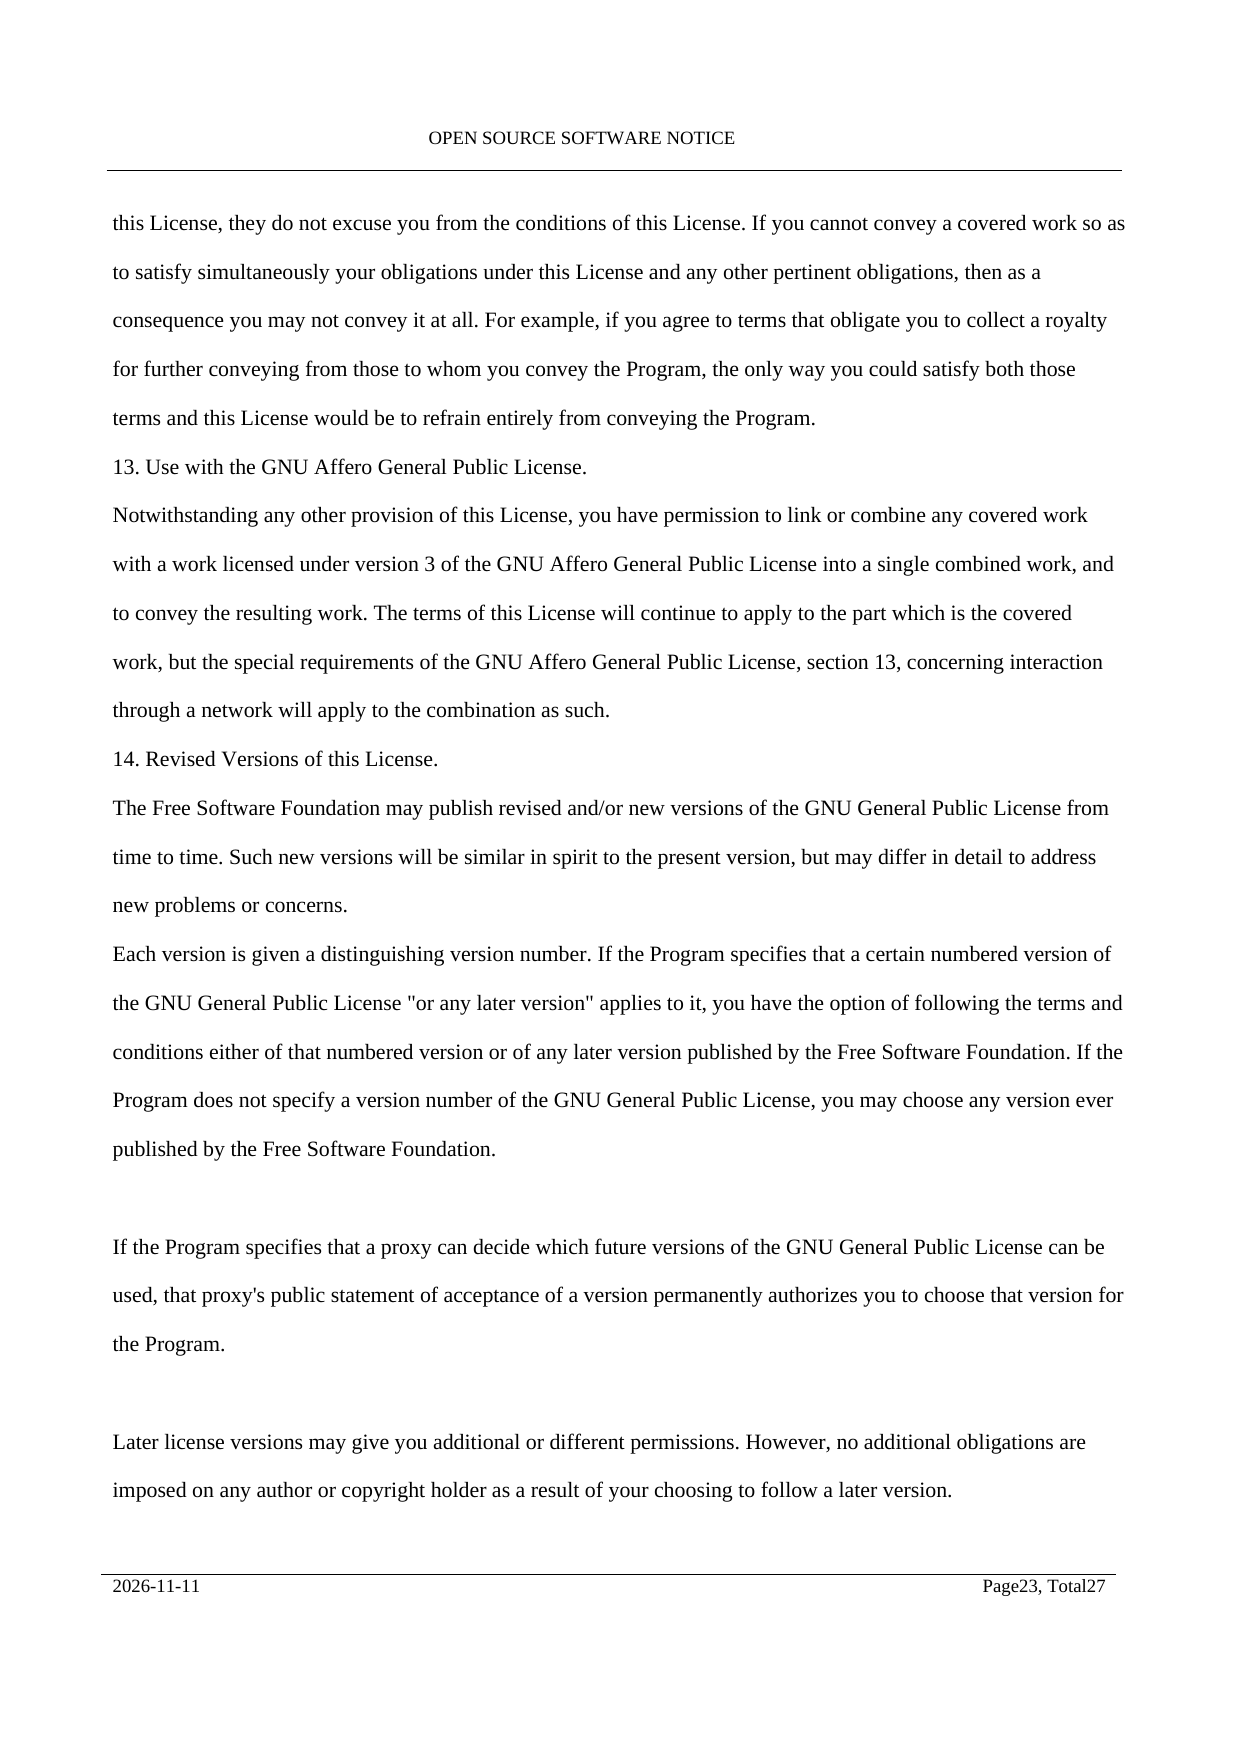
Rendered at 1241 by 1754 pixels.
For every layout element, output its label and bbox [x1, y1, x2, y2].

text [112, 206, 1128, 1506]
